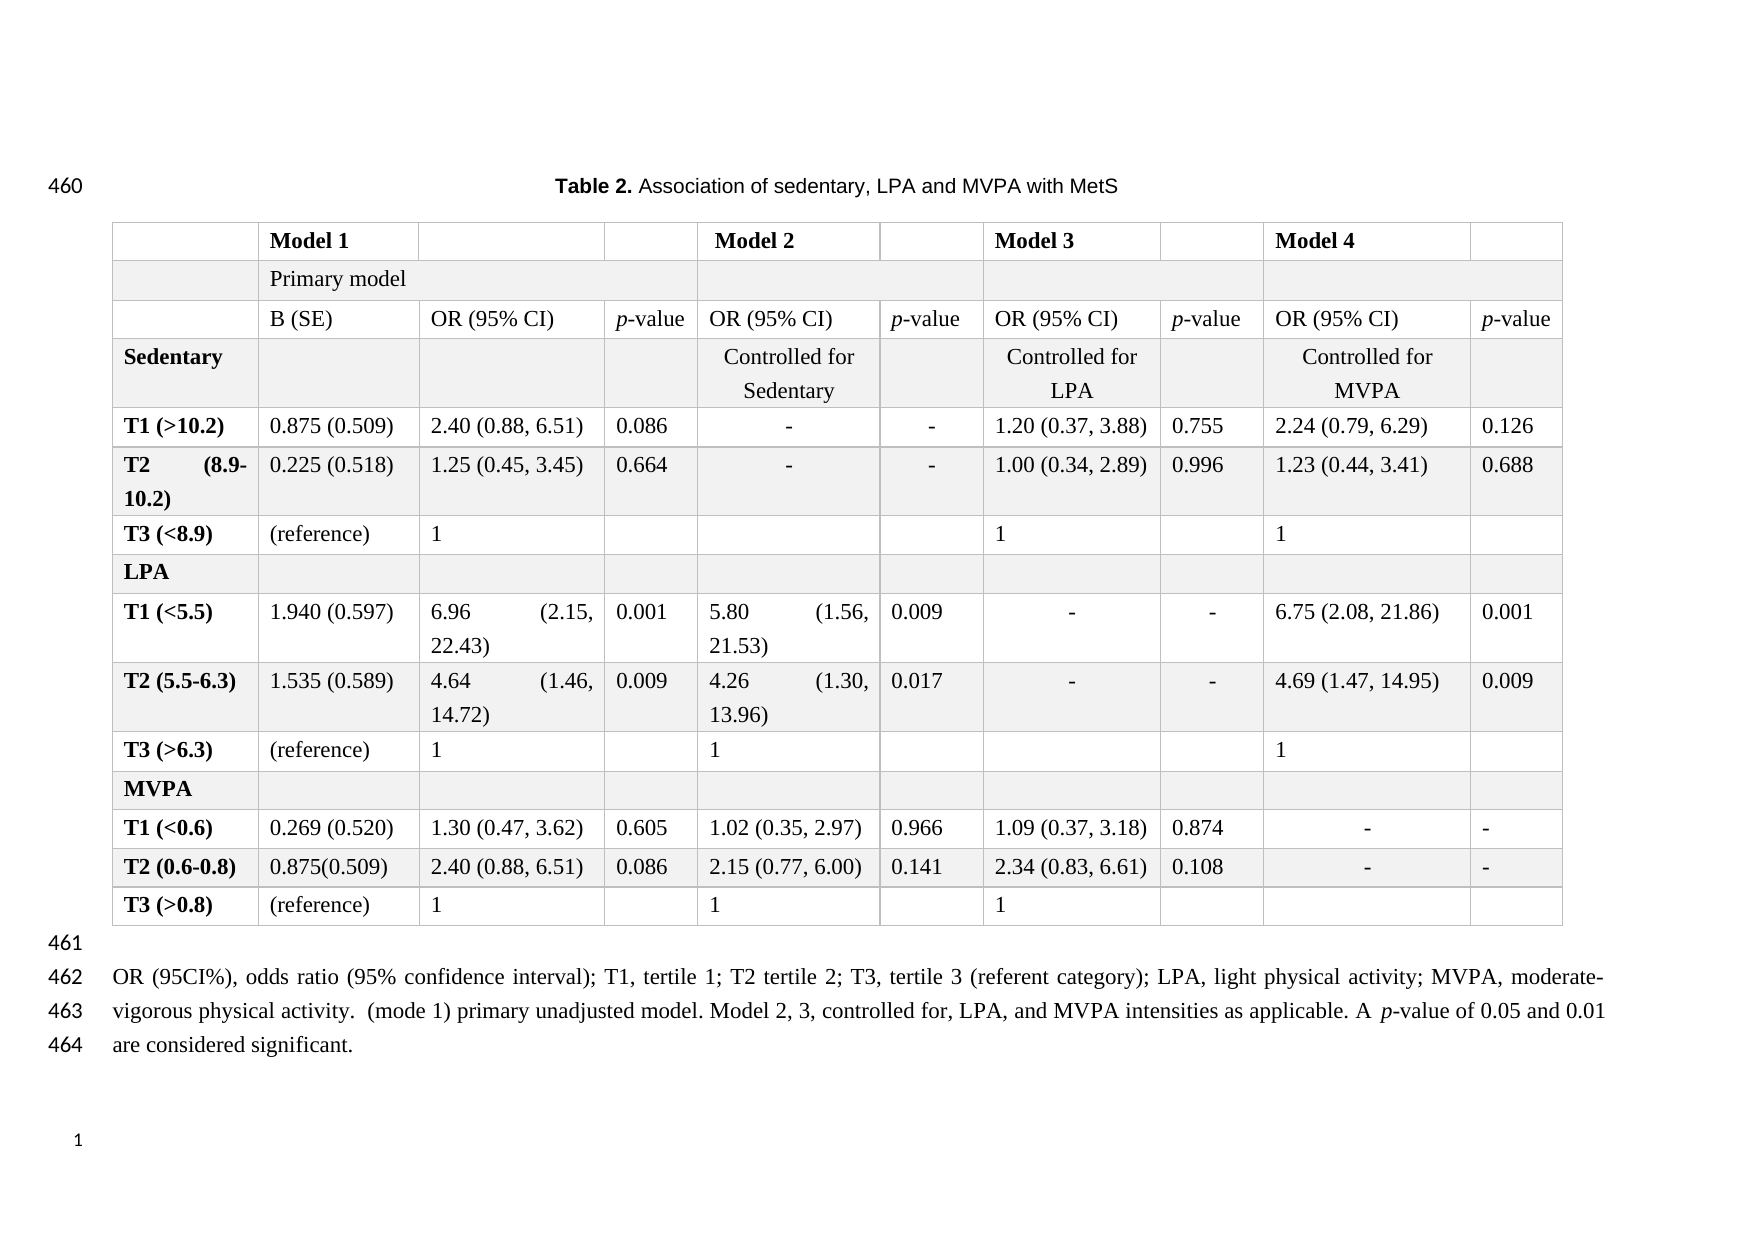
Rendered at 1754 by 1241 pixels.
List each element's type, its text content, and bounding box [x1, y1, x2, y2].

table_cell 1.535 (0.589) [259, 663, 419, 731]
table_cell - [698, 408, 879, 446]
table_cell 0.875 (0.509) [259, 408, 419, 446]
table_cell OR (95% CI) [1264, 301, 1470, 338]
table_cell 0.009 [881, 594, 983, 662]
table_cell [605, 339, 697, 407]
table_cell [1471, 888, 1562, 924]
table_cell 2.40 (0.88, 6.51) [420, 408, 604, 446]
table_cell - [1161, 663, 1263, 731]
table_cell 1 [420, 732, 604, 771]
table_cell [259, 772, 419, 809]
table_cell 0.141 [881, 849, 983, 886]
table_cell 0.126 [1471, 408, 1562, 446]
table_cell (reference) [259, 732, 419, 771]
table_cell 0.001 [605, 594, 697, 662]
table_cell 1 [1264, 516, 1470, 553]
table_cell [420, 555, 604, 593]
table_cell 0.605 [605, 810, 697, 848]
table_cell 2.34 (0.83, 6.61) [984, 849, 1160, 886]
table_cell 0.017 [881, 663, 983, 731]
table_cell 1 [698, 888, 879, 924]
table_cell [113, 261, 258, 300]
table_cell p-value [881, 301, 983, 338]
table_cell T3 (>0.8) [113, 888, 258, 924]
table_cell 0.664 [605, 448, 697, 515]
table_cell [881, 772, 983, 809]
table_cell [1161, 555, 1263, 593]
table_cell Controlled for LPA [984, 339, 1160, 407]
table_cell 0.009 [605, 663, 697, 731]
table_cell p-value [1471, 301, 1562, 338]
table_cell 0.966 [881, 810, 983, 848]
table_cell 1 [984, 888, 1160, 924]
table_cell [984, 772, 1160, 809]
table_cell 1.00 (0.34, 2.89) [984, 448, 1160, 515]
table_cell [881, 339, 983, 407]
table_header Model 1 [259, 223, 418, 260]
table_cell [698, 516, 879, 553]
table_cell [259, 555, 419, 593]
table_cell T3 (>6.3) [113, 732, 258, 771]
table_cell 1.02 (0.35, 2.97) [698, 810, 879, 848]
table_cell 6.75 (2.08, 21.86) [1264, 594, 1470, 662]
table_cell - [984, 594, 1160, 662]
table_cell [984, 555, 1160, 593]
table_cell 5.80 (1.56, 21.53) [698, 594, 879, 662]
table_cell 1 [984, 516, 1160, 553]
table_cell 0.688 [1471, 448, 1562, 515]
table_cell 1.30 (0.47, 3.62) [420, 810, 604, 848]
table_cell 0.086 [605, 849, 697, 886]
table_cell [984, 261, 1263, 300]
table_header [419, 223, 604, 260]
text Table 2. Association of sedentary, LPA and MVPA with MetS [112, 174, 1561, 198]
table_cell 1.25 (0.45, 3.45) [420, 448, 604, 515]
table_cell Controlled for Sedentary [698, 339, 879, 407]
table_cell OR (95% CI) [698, 301, 879, 338]
table_cell [605, 732, 697, 771]
table_cell p-value [1161, 301, 1263, 338]
table_cell 1.09 (0.37, 3.18) [984, 810, 1160, 848]
table_cell [1471, 516, 1562, 553]
table_cell [1264, 555, 1470, 593]
table_cell [1161, 339, 1263, 407]
table_cell T1 (<0.6) [113, 810, 258, 848]
table_cell 0.001 [1471, 594, 1562, 662]
table_cell OR (95% CI) [984, 301, 1160, 338]
table_cell T1 (<5.5) [113, 594, 258, 662]
table_header [881, 223, 983, 260]
table_cell LPA [113, 555, 258, 593]
table_cell 0.996 [1161, 448, 1263, 515]
table_header [113, 223, 258, 260]
table_cell [984, 732, 1160, 771]
table_cell 1 [420, 888, 604, 924]
table_header Model 4 [1264, 223, 1470, 260]
table_cell [881, 732, 983, 771]
table_cell 1 [420, 516, 604, 553]
table_cell 0.874 [1161, 810, 1263, 848]
table_cell [1264, 888, 1470, 924]
table_cell 1.23 (0.44, 3.41) [1264, 448, 1470, 515]
table_cell [1161, 888, 1263, 924]
table_cell [1161, 772, 1263, 809]
table_cell [1264, 772, 1470, 809]
table_cell 0.009 [1471, 663, 1562, 731]
table_cell 1 [698, 732, 879, 771]
table_cell 0.269 (0.520) [259, 810, 419, 848]
table_cell 6.96 (2.15, 22.43) [420, 594, 604, 662]
table_cell [605, 888, 697, 924]
table_cell [1471, 555, 1562, 593]
table_cell OR (95% CI) [420, 301, 604, 338]
table_cell 1.940 (0.597) [259, 594, 419, 662]
table_cell T3 (<8.9) [113, 516, 258, 553]
table_cell [881, 555, 983, 593]
table_cell [420, 339, 604, 407]
table_cell - [881, 448, 983, 515]
table_cell - [984, 663, 1160, 731]
table_cell 4.69 (1.47, 14.95) [1264, 663, 1470, 731]
table_cell 2.15 (0.77, 6.00) [698, 849, 879, 886]
table_cell 4.26 (1.30, 13.96) [698, 663, 879, 731]
text OR (95CI%), odds ratio (95% confidence interval); T1, tertile 1; T2 tertile 2; T3, tertile 3 (referent category); LPA, light physical activity; MVPA, moderate-vigorous physical activity. (mode 1) primary unadjusted model. Model 2, 3, controlled for, LPA, and MVPA intensities as applicable. A p-value of 0.05 and 0.01 are considered significant. [112, 959, 1606, 1061]
table_cell 2.24 (0.79, 6.29) [1264, 408, 1470, 446]
table_cell [1161, 516, 1263, 553]
table_cell [881, 516, 983, 553]
table_cell 1 [1264, 732, 1470, 771]
table_cell 0.875(0.509) [259, 849, 419, 886]
table_cell [605, 555, 697, 593]
table_header [1471, 223, 1562, 260]
table_header [1161, 223, 1263, 260]
table_cell [881, 888, 983, 924]
table_cell [1161, 732, 1263, 771]
table_cell (reference) [259, 888, 419, 924]
table_cell [259, 339, 419, 407]
table_cell [698, 555, 879, 593]
table_cell 0.086 [605, 408, 697, 446]
table_cell [605, 516, 697, 553]
table_cell [698, 772, 879, 809]
table_cell - [881, 408, 983, 446]
table_cell 0.225 (0.518) [259, 448, 419, 515]
table_cell 1.20 (0.37, 3.88) [984, 408, 1160, 446]
table_cell [605, 772, 697, 809]
table_cell [113, 301, 258, 338]
table_cell [1471, 339, 1562, 407]
table_cell - [1471, 810, 1562, 848]
table_header [605, 223, 697, 260]
table_header Model 3 [984, 223, 1160, 260]
table_cell MVPA [113, 772, 258, 809]
table_cell 0.108 [1161, 849, 1263, 886]
table_cell B (SE) [259, 301, 419, 338]
table_cell [1264, 261, 1562, 300]
table_cell Controlled for MVPA [1264, 339, 1470, 407]
table_cell [420, 772, 604, 809]
table_cell 0.755 [1161, 408, 1263, 446]
table_cell T2 (0.6-0.8) [113, 849, 258, 886]
table_cell [1471, 772, 1562, 809]
table_cell T1 (>10.2) [113, 408, 258, 446]
table_cell - [698, 448, 879, 515]
table_cell [698, 261, 983, 300]
table_cell T2 (8.9-10.2) [113, 448, 258, 515]
table_cell - [1264, 849, 1470, 886]
table_cell - [1471, 849, 1562, 886]
table_cell T2 (5.5-6.3) [113, 663, 258, 731]
table_cell Sedentary [113, 339, 258, 407]
table_cell 4.64 (1.46, 14.72) [420, 663, 604, 731]
table_cell (reference) [259, 516, 419, 553]
table_cell 2.40 (0.88, 6.51) [420, 849, 604, 886]
table_header Model 2 [698, 223, 879, 260]
table_cell Primary model [259, 261, 697, 300]
table_cell - [1161, 594, 1263, 662]
table_cell [1471, 732, 1562, 771]
table_cell - [1264, 810, 1470, 848]
table_cell p-value [605, 301, 697, 338]
